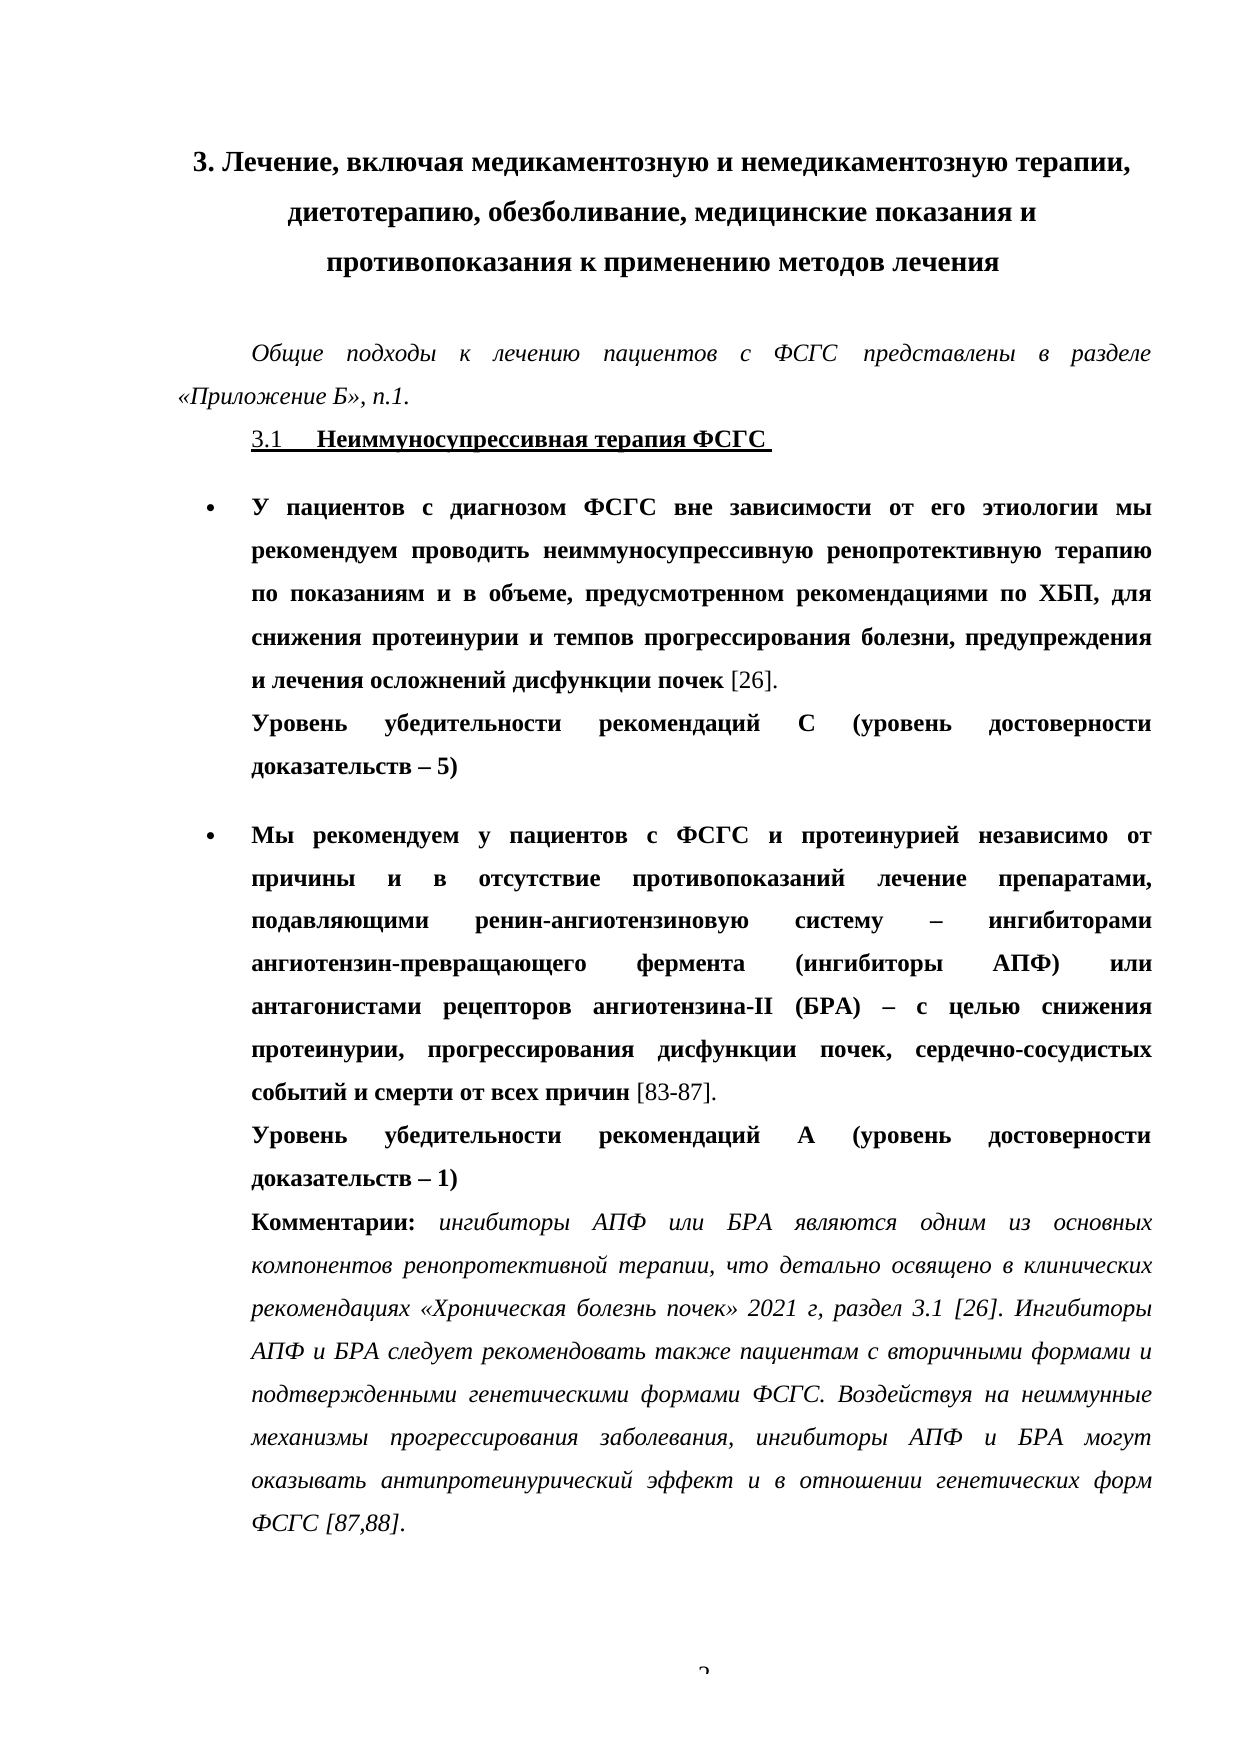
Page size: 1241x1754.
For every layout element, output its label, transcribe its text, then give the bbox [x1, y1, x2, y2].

text Уровень убедительности рекомендаций C (уровень достоверности доказательств – 5) [251, 708, 1152, 780]
text Уровень убедительности рекомендаций A (уровень достоверности доказательств – 1) [251, 1120, 1151, 1192]
list Мы рекомендуем у пациентов с ФСГС и протеинурией независимо от причины и в отсутствие противопоказаний лечение препаратами, подавляющими ренин-ангиотензиновую систему – ингибиторами ангиотензин-превращающего фермента (ингибиторы АПФ) или антагонистами рецепторов ангиотензина-II (БРА) – с целью снижения протеинурии, прогрессирования дисфункции почек, сердечно-сосудистых событий и смерти от всех причин [83-87]. [207, 820, 1152, 1106]
subtitle Неиммуносупрессивная терапия ФСГС [251, 424, 1163, 453]
list У пациентов с диагнозом ФСГС вне зависимости от его этиологии мы рекомендуем проводить неиммуносупрессивную ренопротективную терапию по показаниям и в объеме, предусмотренном рекомендациями по ХБП, для снижения протеинурии и темпов прогрессирования болезни, предупреждения и лечения осложнений дисфункции почек [26]. [207, 492, 1152, 693]
text Комментарии: ингибиторы АПФ или БРА являются одним из основных компонентов ренопротективной терапии, что детально освящено в клинических рекомендациях «Хроническая болезнь почек» 2021 г, раздел 3.1 [26]. Ингибиторы АПФ и БРА следует рекомендовать также пациентам с вторичными формами и подтвержденными генетическими формами ФСГС. Воздействуя на неиммунные механизмы прогрессирования заболевания, ингибиторы АПФ и БРА могут оказывать антипротеинурический эффект и в отношении генетических форм ФСГС [87,88]. [251, 1207, 1152, 1537]
text противопоказания к применению методов лечения [326, 244, 1163, 278]
text Общие подходы к лечению пациентов с ФСГС представлены в разделе [251, 338, 1163, 367]
text «Приложение Б», п.1. [177, 381, 1163, 410]
subtitle Лечение, включая медикаментозную и немедикаментозную терапии, диетотерапию, обезболивание, медицинские показания и [193, 144, 1136, 227]
